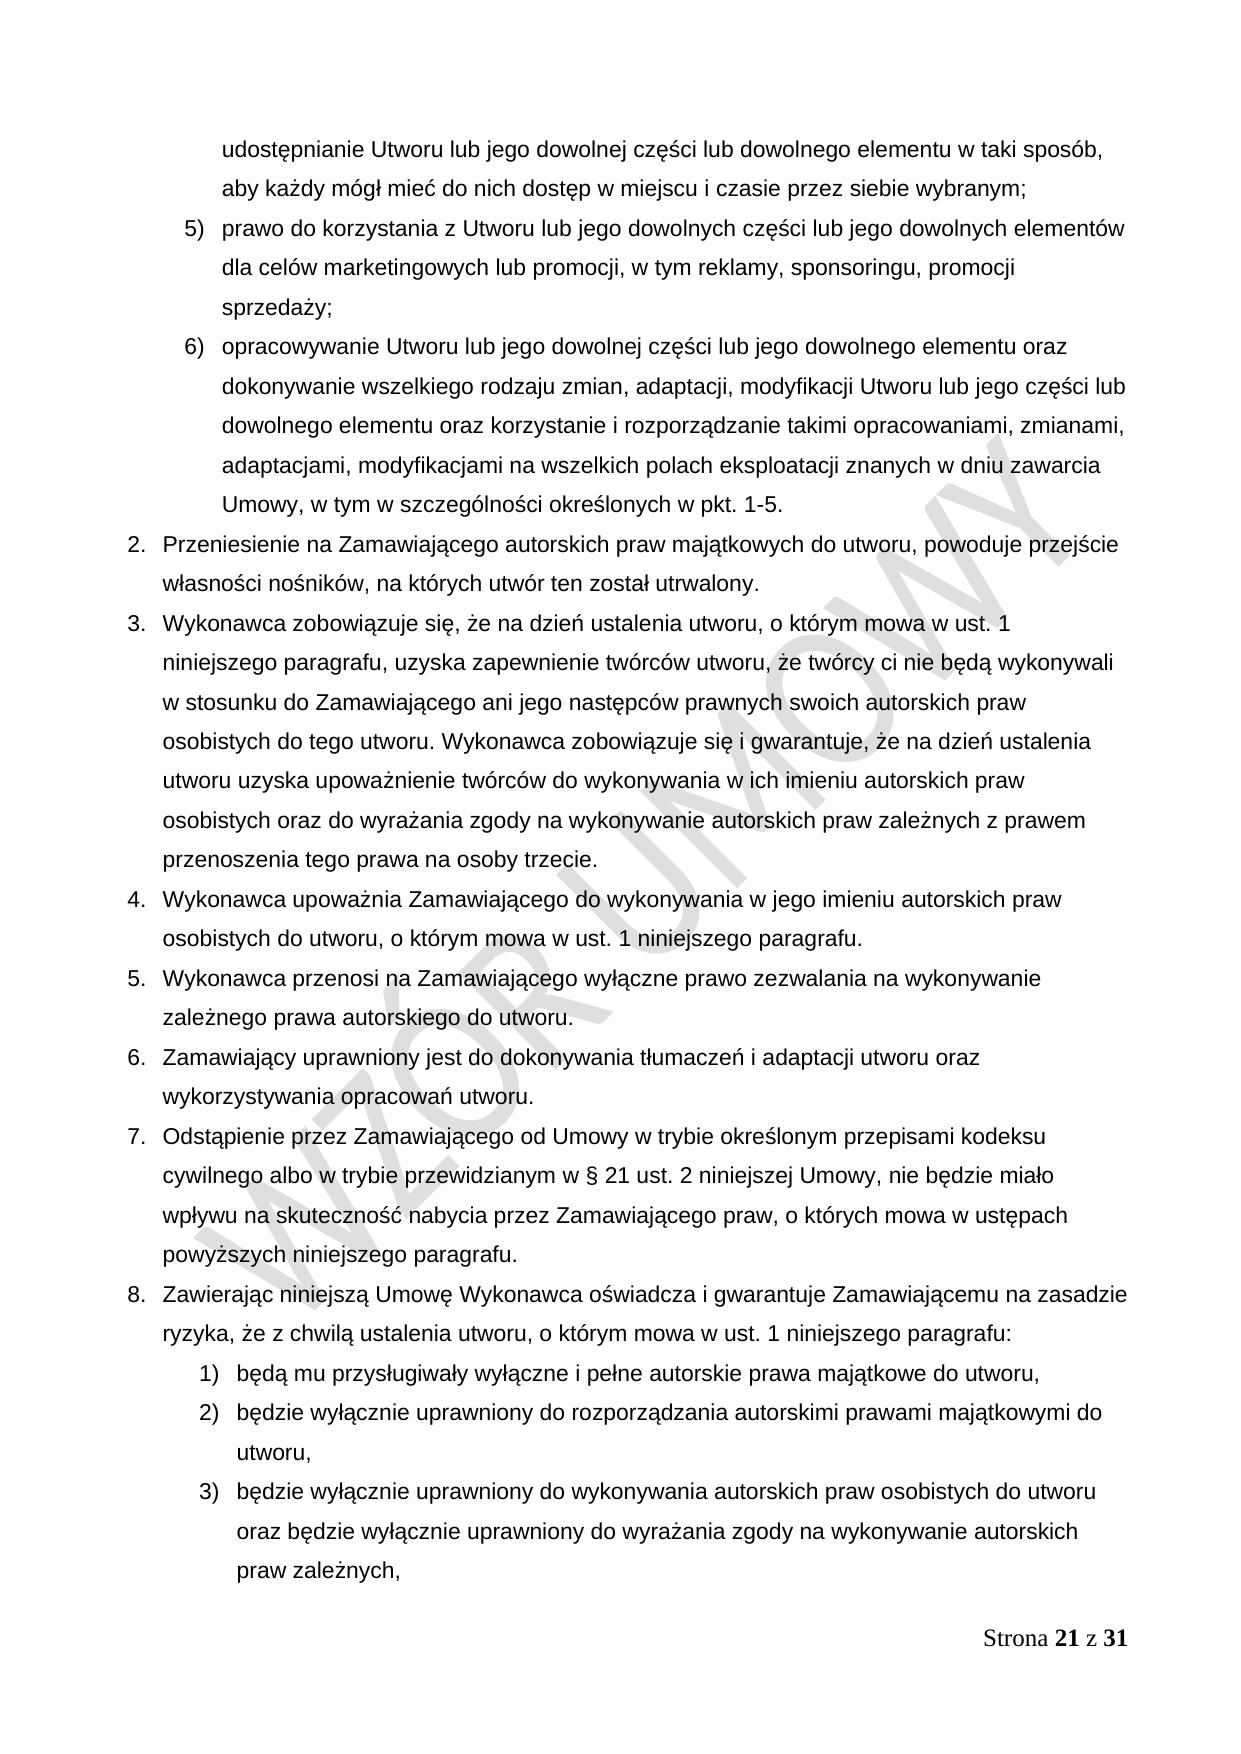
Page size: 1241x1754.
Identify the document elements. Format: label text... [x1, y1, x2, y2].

list Przeniesienie na Zamawiającego autorskich praw majątkowych do utworu, powoduje przejście własności nośników, na których utwór ten został utrwalony. [127, 531, 1128, 596]
list będzie wyłącznie uprawniony do rozporządzania autorskimi prawami majątkowymi do utworu, [199, 1399, 1128, 1465]
list prawo do korzystania z Utworu lub jego dowolnych części lub jego dowolnych elementów dla celów marketingowych lub promocji, w tym reklamy, sponsoringu, promocji sprzedaży; [184, 215, 1128, 320]
list Wykonawca przenosi na Zamawiającego wyłączne prawo zezwalania na wykonywanie zależnego prawa autorskiego do utworu. [127, 965, 1128, 1031]
list opracowywanie Utworu lub jego dowolnej części lub jego dowolnego elementu oraz dokonywanie wszelkiego rodzaju zmian, adaptacji, modyfikacji Utworu lub jego części lub dowolnego elementu oraz korzystanie i rozporządzanie takimi opracowaniami, zmianami, adaptacjami, modyfikacjami na wszelkich polach eksploatacji znanych w dniu zawarcia Umowy, w tym w szczególności określonych w pkt. 1-5. [184, 333, 1128, 517]
list Zawierając niniejszą Umowę Wykonawca oświadcza i gwarantuje Zamawiającemu na zasadzie ryzyka, że z chwilą ustalenia utworu, o którym mowa w ust. 1 niniejszego paragrafu: [127, 1281, 1128, 1347]
list Wykonawca upoważnia Zamawiającego do wykonywania w jego imieniu autorskich praw osobistych do utworu, o którym mowa w ust. 1 niniejszego paragrafu. [127, 886, 1128, 952]
list Wykonawca zobowiązuje się, że na dzień ustalenia utworu, o którym mowa w ust. 1 niniejszego paragrafu, uzyska zapewnienie twórców utworu, że twórcy ci nie będą wykonywali w stosunku do Zamawiającego ani jego następców prawnych swoich autorskich praw osobistych do tego utworu. Wykonawca zobowiązuje się i gwarantuje, że na dzień ustalenia utworu uzyska upoważnienie twórców do wykonywania w ich imieniu autorskich praw osobistych oraz do wyrażania zgody na wykonywanie autorskich praw zależnych z prawem przenoszenia tego prawa na osoby trzecie. [127, 609, 1128, 873]
list będzie wyłącznie uprawniony do wykonywania autorskich praw osobistych do utworu oraz będzie wyłącznie uprawniony do wyrażania zgody na wykonywanie autorskich praw zależnych, [199, 1478, 1128, 1583]
list będą mu przysługiwały wyłączne i pełne autorskie prawa majątkowe do utworu, [199, 1360, 1128, 1386]
list Zamawiający uprawniony jest do dokonywania tłumaczeń i adaptacji utworu oraz wykorzystywania opracowań utworu. [127, 1044, 1128, 1110]
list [184, 136, 1128, 202]
list Odstąpienie przez Zamawiającego od Umowy w trybie określonym przepisami kodeksu cywilnego albo w trybie przewidzianym w § 21 ust. 2 niniejszej Umowy, nie będzie miało wpływu na skuteczność nabycia przez Zamawiającego praw, o których mowa w ustępach powyższych niniejszego paragrafu. [127, 1123, 1128, 1268]
